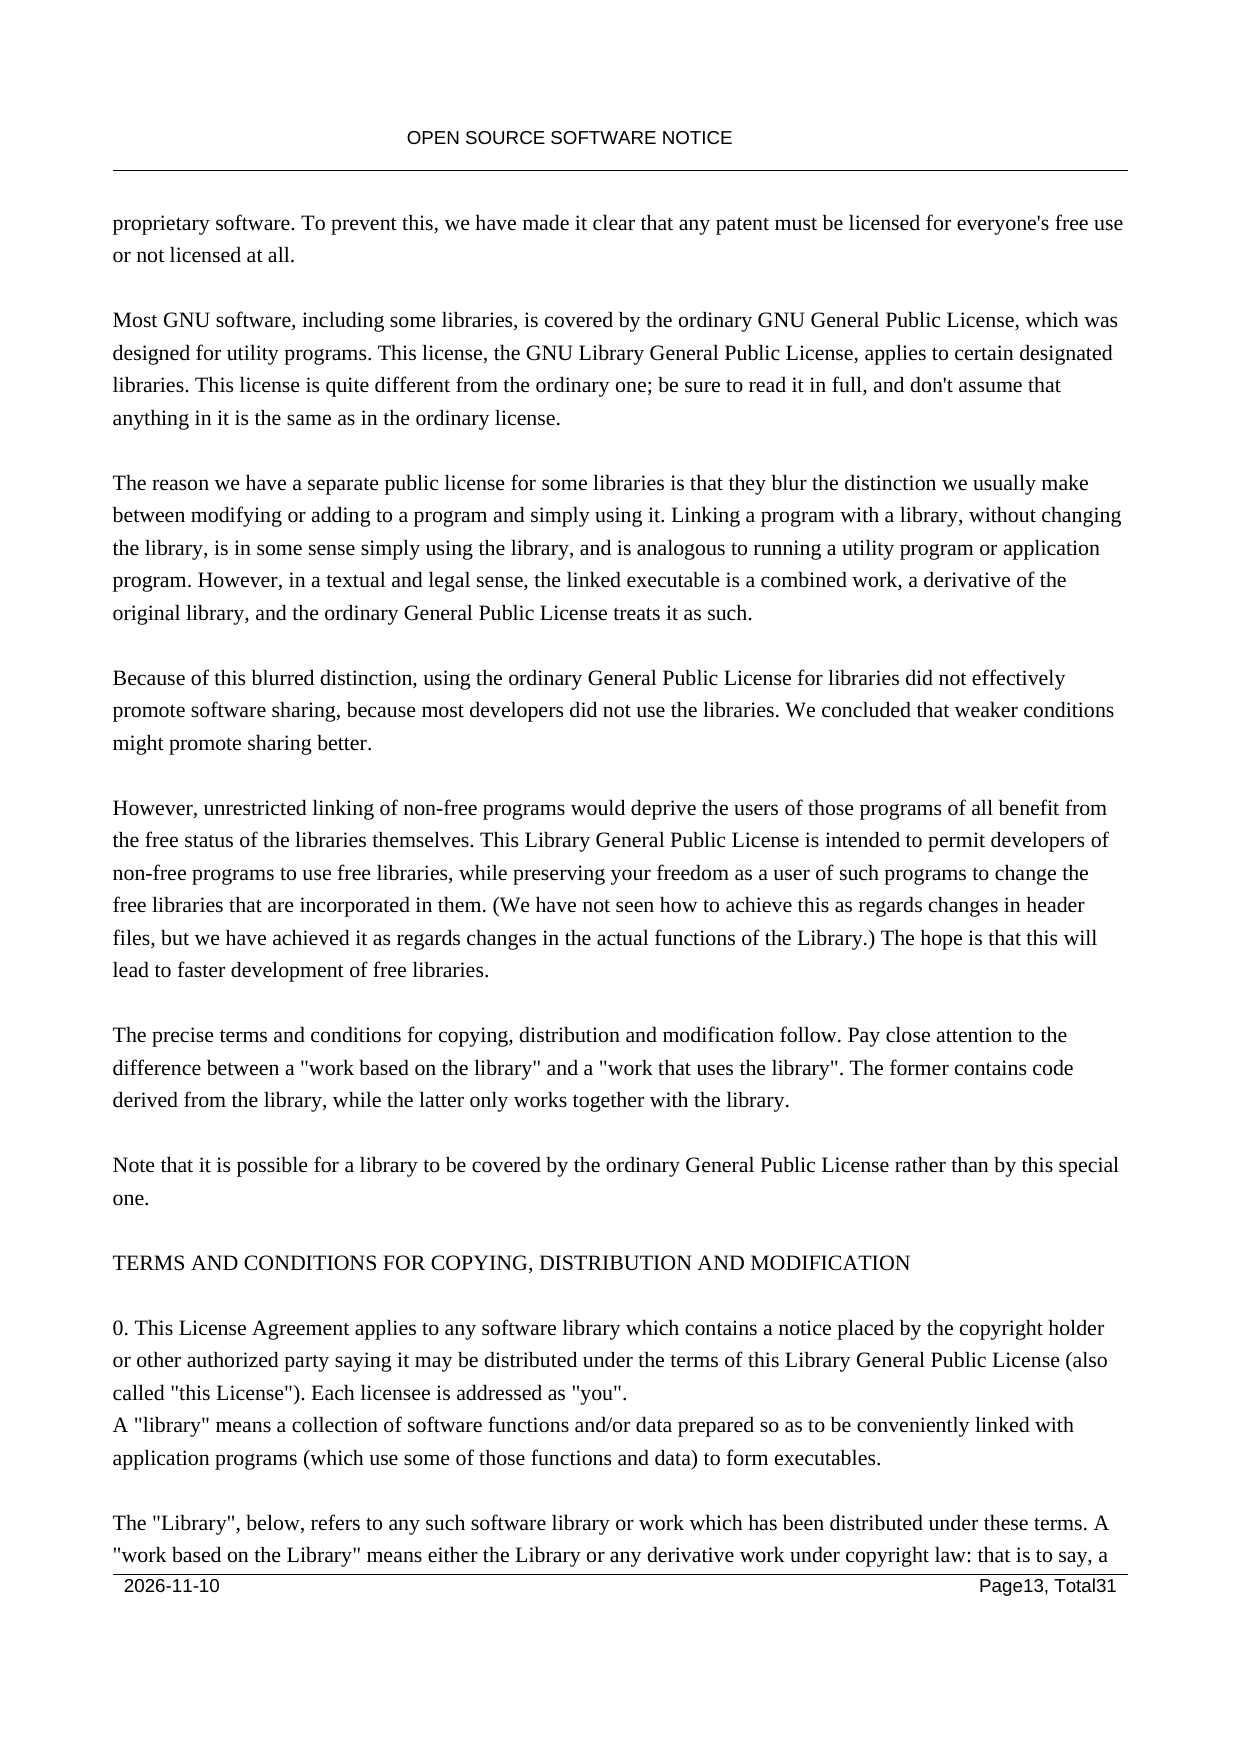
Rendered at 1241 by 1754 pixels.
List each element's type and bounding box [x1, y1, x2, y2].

text [112, 206, 1128, 1571]
